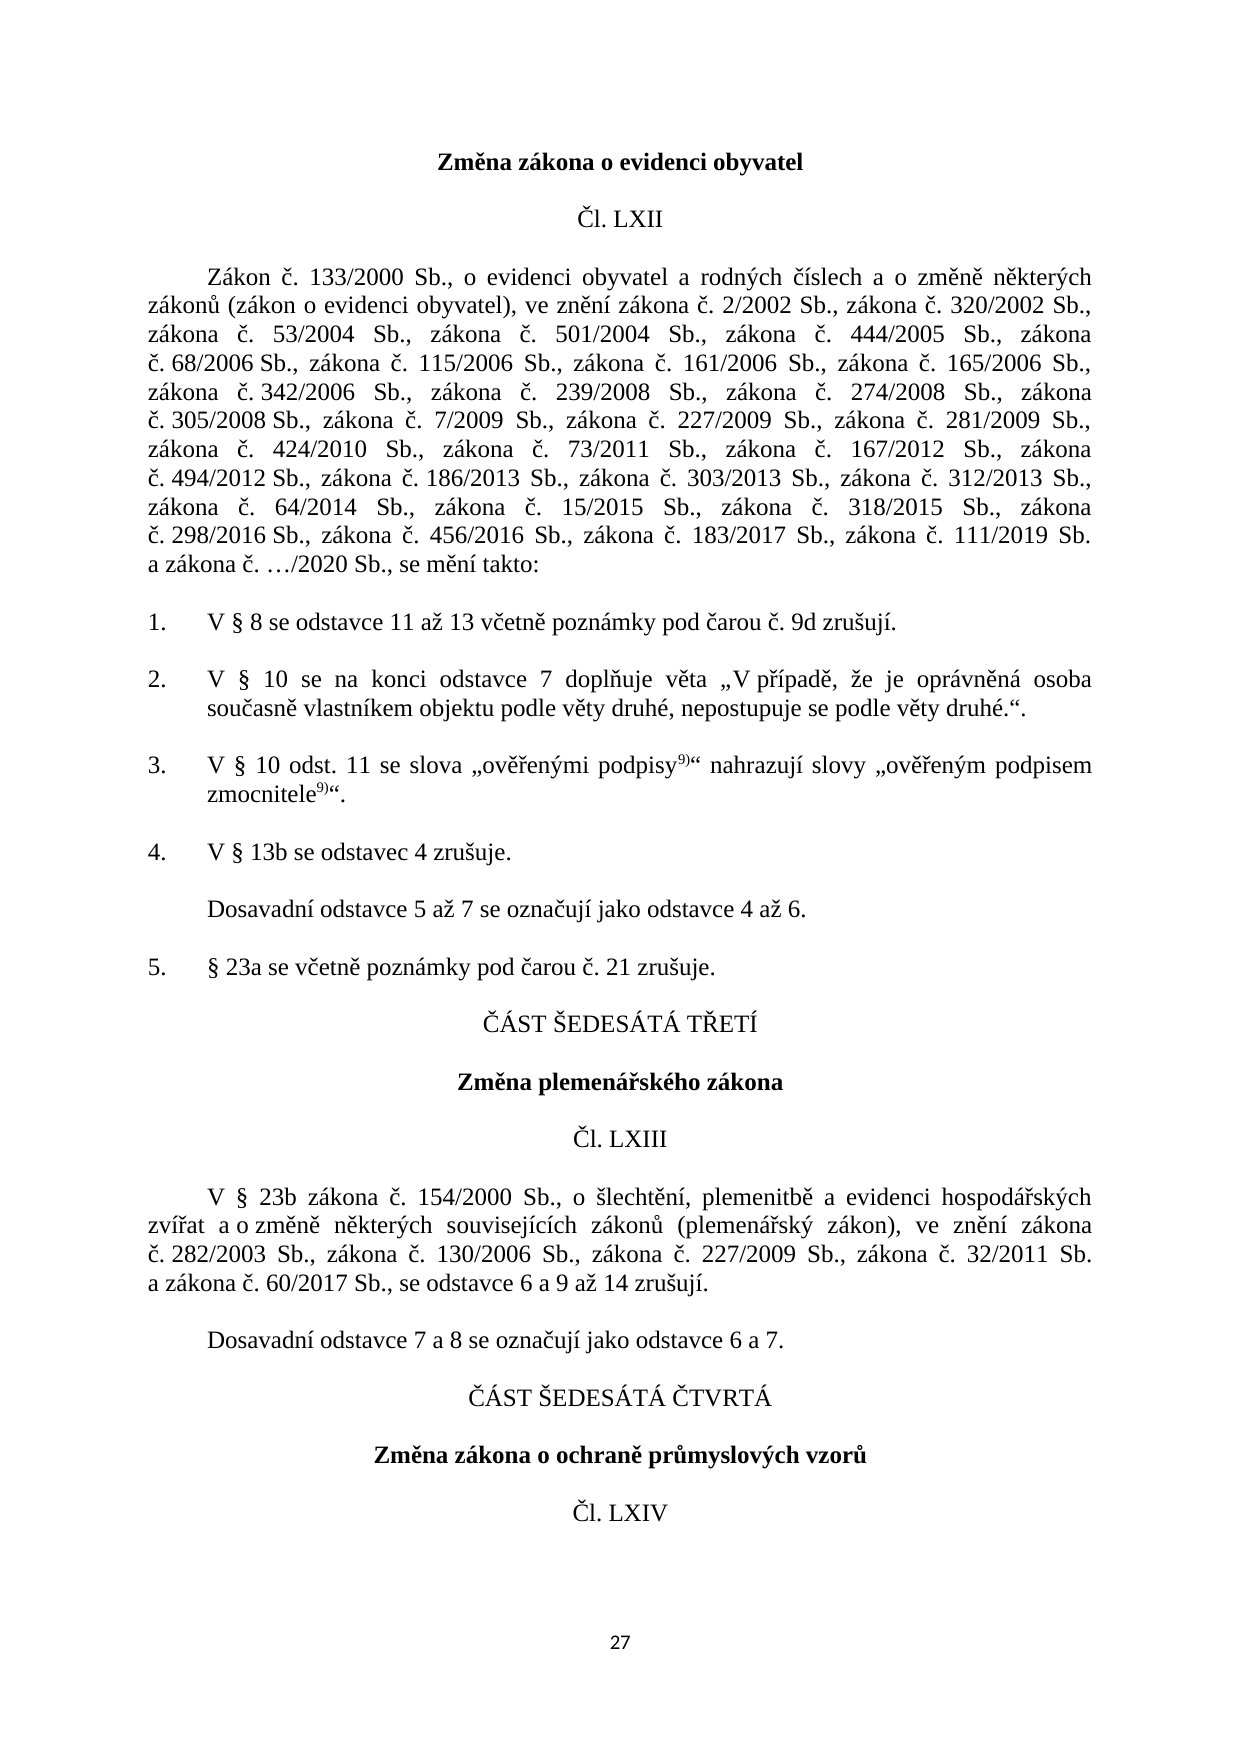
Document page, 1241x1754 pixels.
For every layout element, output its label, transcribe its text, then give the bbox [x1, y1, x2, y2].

text Změna zákona o ochraně průmyslových vzorů [148, 1441, 1092, 1469]
list V § 13b se odstavec 4 zrušuje. [148, 837, 1092, 866]
list V § 10 odst. 11 se slova „ověřenými podpisy9)“ nahrazují slovy „ověřeným podpisem zmocnitele9)“. [148, 751, 1092, 808]
text Čl. LXII [148, 204, 1092, 233]
list § 23a se včetně poznámky pod čarou č. 21 zrušuje. [148, 952, 1092, 981]
text Zákon č. 133/2000 Sb., o evidenci obyvatel a rodných číslech a o změně některých zákonů (zákon o evidenci obyvatel), ve znění zákona č. 2/2002 Sb., zákona č. 320/2002 Sb., zákona č. 53/2004 Sb., zákona č. 501/2004 Sb., zákona č. 444/2005 Sb., zákona č. 68/2006 Sb., zákona č. 115/2006 Sb., zákona č. 161/2006 Sb., zákona č. 165/2006 Sb., zákona č. 342/2006 Sb., zákona č. 239/2008 Sb., zákona č. 274/2008 Sb., zákona č. 305/2008 Sb., zákona č. 7/2009 Sb., zákona č. 227/2009 Sb., zákona č. 281/2009 Sb., zákona č. 424/2010 Sb., zákona č. 73/2011 Sb., zákona č. 167/2012 Sb., zákona č. 494/2012 Sb., zákona č. 186/2013 Sb., zákona č. 303/2013 Sb., zákona č. 312/2013 Sb., zákona č. 64/2014 Sb., zákona č. 15/2015 Sb., zákona č. 318/2015 Sb., zákona č. 298/2016 Sb., zákona č. 456/2016 Sb., zákona č. 183/2017 Sb., zákona č. 111/2019 Sb. a zákona č. …/2020 Sb., se mění takto: [148, 262, 1092, 578]
text V § 23b zákona č. 154/2000 Sb., o šlechtění, plemenitbě a evidenci hospodářských zvířat a o změně některých souvisejících zákonů (plemenářský zákon), ve znění zákona č. 282/2003 Sb., zákona č. 130/2006 Sb., zákona č. 227/2009 Sb., zákona č. 32/2011 Sb. a zákona č. 60/2017 Sb., se odstavce 6 a 9 až 14 zrušují. [148, 1182, 1092, 1297]
text Čl. LXIV [148, 1498, 1092, 1527]
text ČÁST ŠEDESÁTÁ TŘETÍ [148, 1009, 1092, 1038]
list V § 10 se na konci odstavce 7 doplňuje věta „V případě, že je oprávněná osoba současně vlastníkem objektu podle věty druhé, nepostupuje se podle věty druhé.“. [148, 664, 1092, 722]
text Změna zákona o evidenci obyvatel [148, 147, 1092, 176]
text Změna plemenářského zákona [148, 1067, 1092, 1096]
text ČÁST ŠEDESÁTÁ ČTVRTÁ [148, 1383, 1092, 1412]
text Dosavadní odstavce 5 až 7 se označují jako odstavce 4 až 6. [148, 894, 1092, 923]
text Čl. LXIII [148, 1124, 1092, 1153]
list V § 8 se odstavce 11 až 13 včetně poznámky pod čarou č. 9d zrušují. [148, 607, 1092, 636]
text Dosavadní odstavce 7 a 8 se označují jako odstavce 6 a 7. [148, 1326, 1092, 1354]
